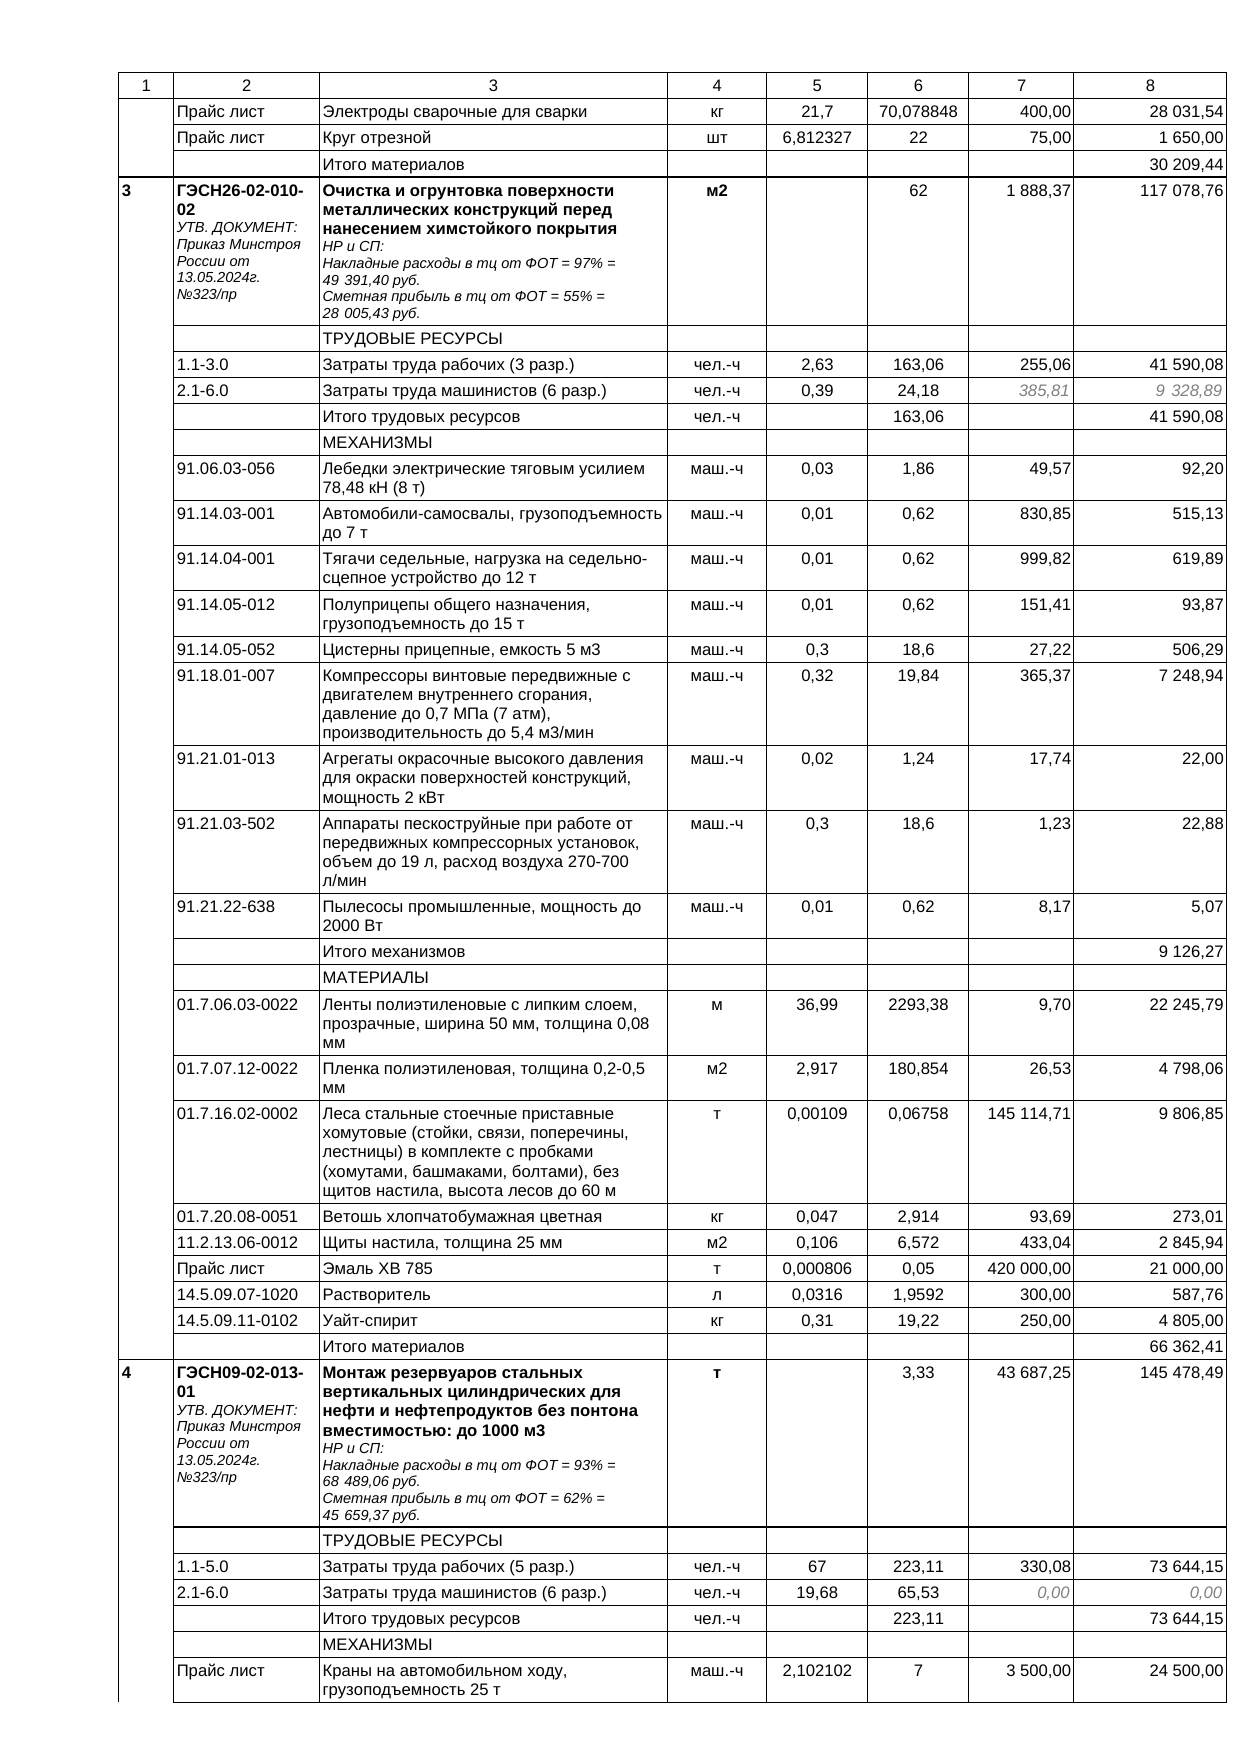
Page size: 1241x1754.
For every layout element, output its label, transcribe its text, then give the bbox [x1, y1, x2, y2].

table_cell [868, 939, 968, 964]
table_cell [119, 964, 173, 990]
table_cell [119, 636, 173, 662]
table_cell 0,01 [767, 894, 867, 938]
table_cell [119, 1605, 173, 1631]
table_cell Монтаж резервуаров стальных вертикальных цилиндрических для нефти и нефтепродуктов без понтона вместимостью: до 1000 м3 НР и СП: Накладные расходы в тц от ФОТ = 93% = 68 489,06 руб. Сметная прибыль в тц от ФОТ = 62% = 45 659,37 руб. [320, 1360, 667, 1526]
table_cell ГЭСН09-02-013-01 УТВ. ДОКУМЕНТ: Приказ Минстроя России от 13.05.2024г. №323/пр [174, 1360, 319, 1526]
table_cell 1 888,37 [969, 178, 1073, 324]
table_cell 0,01 [767, 546, 867, 590]
table_cell 2 845,94 [1074, 1230, 1226, 1255]
table_cell 250,00 [969, 1308, 1073, 1333]
table_cell 4 805,00 [1074, 1308, 1226, 1333]
table_cell Затраты труда рабочих (3 разр.) [320, 352, 667, 377]
table_cell 151,41 [969, 591, 1073, 636]
table_cell [969, 939, 1073, 964]
table_cell 67 [767, 1554, 867, 1578]
table_cell [1074, 1528, 1226, 1552]
table_cell 18,6 [868, 811, 968, 893]
table_cell маш.-ч [668, 663, 766, 745]
table_cell 14.5.09.07-1020 [174, 1282, 319, 1307]
table_cell [174, 1528, 319, 1552]
table_cell 73 644,15 [1074, 1606, 1226, 1631]
table_cell кг [668, 99, 766, 124]
table_cell чел.-ч [668, 404, 766, 429]
table_cell [668, 1632, 766, 1657]
table_cell 0,06758 [868, 1101, 968, 1203]
table_cell 19,68 [767, 1580, 867, 1604]
table_cell 01.7.16.02-0002 [174, 1101, 319, 1203]
table_cell [119, 745, 173, 809]
table_cell 0,62 [868, 591, 968, 636]
table_cell МЕХАНИЗМЫ [320, 430, 667, 455]
table_cell 0,03 [767, 456, 867, 500]
table_cell Полуприцепы общего назначения, грузоподъемность до 15 т [320, 591, 667, 636]
table_cell [119, 1333, 173, 1359]
table_cell Растворитель [320, 1282, 667, 1307]
table_cell Итого трудовых ресурсов [320, 1606, 667, 1631]
table_cell 0,0316 [767, 1282, 867, 1307]
table_cell 91.14.04-001 [174, 546, 319, 590]
table_cell 0,000806 [767, 1256, 867, 1281]
table_cell 163,06 [868, 352, 968, 377]
table_cell маш.-ч [668, 456, 766, 500]
table_cell 21 000,00 [1074, 1256, 1226, 1281]
table_cell 0,01 [767, 591, 867, 636]
table_cell Затраты труда рабочих (5 разр.) [320, 1554, 667, 1578]
table_cell Тягачи седельные, нагрузка на седельно-сцепное устройство до 12 т [320, 546, 667, 590]
table_cell Пленка полиэтиленовая, толщина 0,2-0,5 мм [320, 1056, 667, 1100]
table_cell 515,13 [1074, 501, 1226, 545]
table_cell Эмаль ХВ 785 [320, 1256, 667, 1281]
table_cell Прайс лист [174, 1658, 319, 1702]
table_cell 49,57 [969, 456, 1073, 500]
table_cell [119, 351, 173, 377]
table_cell Круг отрезной [320, 125, 667, 150]
table_cell 6,572 [868, 1230, 968, 1255]
table_cell чел.-ч [668, 1580, 766, 1604]
table_cell Агрегаты окрасочные высокого давления для окраски поверхностей конструкций, мощность 2 кВт [320, 746, 667, 809]
table_cell м [668, 991, 766, 1055]
table_cell маш.-ч [668, 591, 766, 636]
table_cell Затраты труда машинистов (6 разр.) [320, 1580, 667, 1604]
table_cell [119, 545, 173, 590]
table_cell м2 [668, 1230, 766, 1255]
table_header 7 [969, 73, 1073, 98]
table_cell [119, 1553, 173, 1578]
table_cell 41 590,08 [1074, 404, 1226, 429]
table_cell [119, 99, 173, 124]
table_cell Ленты полиэтиленовые с липким слоем, прозрачные, ширина 50 мм, толщина 0,08 мм [320, 991, 667, 1055]
table_cell маш.-ч [668, 746, 766, 809]
table_cell [119, 1100, 173, 1203]
table_cell 91.21.03-502 [174, 811, 319, 893]
table_cell маш.-ч [668, 546, 766, 590]
table_cell 2,63 [767, 352, 867, 377]
table_cell 19,22 [868, 1308, 968, 1333]
table_cell 8,17 [969, 894, 1073, 938]
table_cell 1,9592 [868, 1282, 968, 1307]
table_cell [767, 965, 867, 990]
table_cell [668, 430, 766, 455]
table_cell [767, 404, 867, 429]
table_cell [767, 430, 867, 455]
table_cell [868, 965, 968, 990]
table_cell [767, 939, 867, 964]
table_cell 0,62 [868, 546, 968, 590]
table_cell [119, 938, 173, 964]
table_cell 91.06.03-056 [174, 456, 319, 500]
table_cell Итого механизмов [320, 939, 667, 964]
table_cell 93,87 [1074, 591, 1226, 636]
table_cell [668, 1334, 766, 1359]
table_cell Затраты труда машинистов (6 разр.) [320, 378, 667, 403]
table_cell 9 126,27 [1074, 939, 1226, 964]
table_cell маш.-ч [668, 1658, 766, 1702]
table_cell л [668, 1282, 766, 1307]
table_cell [969, 965, 1073, 990]
table_cell 3 [119, 178, 173, 324]
table_cell 117 078,76 [1074, 178, 1226, 324]
table_cell [174, 939, 319, 964]
table_cell маш.-ч [668, 894, 766, 938]
table_cell 2.1-6.0 [174, 378, 319, 403]
table_cell Очистка и огрунтовка поверхности металлических конструкций перед нанесением химстойкого покрытия НР и СП: Накладные расходы в тц от ФОТ = 97% = 49 391,40 руб. Сметная прибыль в тц от ФОТ = 55% = 28 005,43 руб. [320, 178, 667, 324]
table_cell 1,86 [868, 456, 968, 500]
table_cell [969, 430, 1073, 455]
table_cell Итого материалов [320, 151, 667, 176]
table_cell 6,812327 [767, 125, 867, 150]
table_cell [767, 326, 867, 351]
table_header 3 [320, 73, 667, 98]
table_cell 180,854 [868, 1056, 968, 1100]
table_cell [969, 1606, 1073, 1631]
table_cell чел.-ч [668, 352, 766, 377]
table_cell ТРУДОВЫЕ РЕСУРСЫ [320, 1528, 667, 1552]
table_cell 999,82 [969, 546, 1073, 590]
table_cell 75,00 [969, 125, 1073, 150]
table_cell 9 328,89 [1074, 378, 1226, 403]
table_cell [868, 151, 968, 176]
table_cell 1 650,00 [1074, 125, 1226, 150]
table_header 6 [868, 73, 968, 98]
table_cell 2,914 [868, 1204, 968, 1229]
table_cell 91.14.03-001 [174, 501, 319, 545]
table_cell [174, 1606, 319, 1631]
table_cell [668, 965, 766, 990]
table_header 5 [767, 73, 867, 98]
table_cell 73 644,15 [1074, 1554, 1226, 1578]
table_cell [119, 1631, 173, 1657]
table_cell [174, 1334, 319, 1359]
table_cell [119, 1203, 173, 1229]
table_cell Аппараты пескоструйные при работе от передвижных компрессорных установок, объем до 19 л, расход воздуха 270-700 л/мин [320, 811, 667, 893]
table_cell [1074, 1632, 1226, 1657]
table_cell [119, 1579, 173, 1604]
table_cell 91.18.01-007 [174, 663, 319, 745]
table_cell 0,3 [767, 637, 867, 662]
table_cell 22,88 [1074, 811, 1226, 893]
table_cell 24,18 [868, 378, 968, 403]
table_cell [767, 1360, 867, 1526]
table_cell 5,07 [1074, 894, 1226, 938]
table_cell [119, 662, 173, 745]
table_cell [119, 1055, 173, 1100]
table_cell 91.21.01-013 [174, 746, 319, 809]
table_cell 433,04 [969, 1230, 1073, 1255]
table_cell Прайс лист [174, 125, 319, 150]
table_cell [119, 124, 173, 150]
table_cell кг [668, 1204, 766, 1229]
table_cell 2,917 [767, 1056, 867, 1100]
table_cell 1.1-3.0 [174, 352, 319, 377]
table_cell [1074, 965, 1226, 990]
table_cell 1.1-5.0 [174, 1554, 319, 1578]
table_cell [174, 151, 319, 176]
table_cell [119, 500, 173, 545]
table_cell 163,06 [868, 404, 968, 429]
table_cell 273,01 [1074, 1204, 1226, 1229]
table_cell [119, 455, 173, 500]
table_cell 506,29 [1074, 637, 1226, 662]
table_cell т [668, 1101, 766, 1203]
table_cell 365,37 [969, 663, 1073, 745]
table_cell 66 362,41 [1074, 1334, 1226, 1359]
table_cell [119, 150, 173, 176]
table_cell [119, 990, 173, 1055]
table_cell Итого материалов [320, 1334, 667, 1359]
table_cell 18,6 [868, 637, 968, 662]
table_cell 01.7.20.08-0051 [174, 1204, 319, 1229]
table_cell [119, 810, 173, 893]
table_cell Электроды сварочные для сварки [320, 99, 667, 124]
table_cell 70,078848 [868, 99, 968, 124]
table_cell 93,69 [969, 1204, 1073, 1229]
table_cell МЕХАНИЗМЫ [320, 1632, 667, 1657]
table_cell м2 [668, 178, 766, 324]
table_cell 385,81 [969, 378, 1073, 403]
table_cell шт [668, 125, 766, 150]
table_cell 1,24 [868, 746, 968, 809]
table_cell [1074, 430, 1226, 455]
table_cell [969, 404, 1073, 429]
table_cell [868, 1528, 968, 1552]
table_cell [767, 1606, 867, 1631]
table_cell 0,3 [767, 811, 867, 893]
table_cell маш.-ч [668, 501, 766, 545]
table_cell [969, 1632, 1073, 1657]
table_cell [119, 1281, 173, 1307]
table_cell [119, 1307, 173, 1333]
table_cell 91.14.05-052 [174, 637, 319, 662]
table_cell маш.-ч [668, 637, 766, 662]
table_cell [767, 1528, 867, 1552]
table_cell [174, 430, 319, 455]
table_cell 7 [868, 1658, 968, 1702]
table_cell Цистерны прицепные, емкость 5 м3 [320, 637, 667, 662]
table_cell 2,102102 [767, 1658, 867, 1702]
table_cell 330,08 [969, 1554, 1073, 1578]
table_cell 2.1-6.0 [174, 1580, 319, 1604]
table_cell [767, 178, 867, 324]
table_cell 19,84 [868, 663, 968, 745]
table_cell 300,00 [969, 1282, 1073, 1307]
table_cell [868, 326, 968, 351]
table_cell [119, 893, 173, 938]
table_cell чел.-ч [668, 378, 766, 403]
table_cell 400,00 [969, 99, 1073, 124]
table_cell Автомобили-самосвалы, грузоподъемность до 7 т [320, 501, 667, 545]
table_cell м2 [668, 1056, 766, 1100]
table_cell ТРУДОВЫЕ РЕСУРСЫ [320, 326, 667, 351]
table_cell Уайт-спирит [320, 1308, 667, 1333]
table_cell 01.7.07.12-0022 [174, 1056, 319, 1100]
table_cell 619,89 [1074, 546, 1226, 590]
table_cell [174, 1632, 319, 1657]
table_cell 65,53 [868, 1580, 968, 1604]
table_cell 0,106 [767, 1230, 867, 1255]
table_cell [969, 151, 1073, 176]
table_cell [119, 1255, 173, 1281]
table_cell 0,31 [767, 1308, 867, 1333]
table_cell [668, 151, 766, 176]
table_cell 0,01 [767, 501, 867, 545]
table_cell 17,74 [969, 746, 1073, 809]
table_cell [174, 326, 319, 351]
table_cell Прайс лист [174, 1256, 319, 1281]
table_cell 9 806,85 [1074, 1101, 1226, 1203]
table_cell 223,11 [868, 1554, 968, 1578]
table_cell Итого трудовых ресурсов [320, 404, 667, 429]
table_cell 28 031,54 [1074, 99, 1226, 124]
table_cell 0,62 [868, 501, 968, 545]
table_cell [868, 430, 968, 455]
table_cell [119, 403, 173, 429]
table_header 4 [668, 73, 766, 98]
table_cell 26,53 [969, 1056, 1073, 1100]
table_cell 4 [119, 1360, 173, 1526]
table_cell 43 687,25 [969, 1360, 1073, 1526]
table_cell [767, 1632, 867, 1657]
table_cell 92,20 [1074, 456, 1226, 500]
table_cell 587,76 [1074, 1282, 1226, 1307]
table_cell 7 248,94 [1074, 663, 1226, 745]
table_cell [668, 939, 766, 964]
table_cell Щиты настила, толщина 25 мм [320, 1230, 667, 1255]
table_cell чел.-ч [668, 1554, 766, 1578]
table_cell [174, 965, 319, 990]
table_header 8 [1074, 73, 1226, 98]
table_cell 0,00 [969, 1580, 1073, 1604]
table_cell Прайс лист [174, 99, 319, 124]
table_cell 30 209,44 [1074, 151, 1226, 176]
table_cell [174, 404, 319, 429]
table_cell Леса стальные стоечные приставные хомутовые (стойки, связи, поперечины, лестницы) в комплекте с пробками (хомутами, башмаками, болтами), без щитов настила, высота лесов до 60 м [320, 1101, 667, 1203]
table_cell Компрессоры винтовые передвижные с двигателем внутреннего сгорания, давление до 0,7 МПа (7 атм), производительность до 5,4 м3/мин [320, 663, 667, 745]
table_cell 41 590,08 [1074, 352, 1226, 377]
table_cell 830,85 [969, 501, 1073, 545]
table_cell 91.21.22-638 [174, 894, 319, 938]
table_cell 22,00 [1074, 746, 1226, 809]
table_cell Краны на автомобильном ходу, грузоподъемность 25 т [320, 1658, 667, 1702]
table_cell 255,06 [969, 352, 1073, 377]
table_cell [1074, 326, 1226, 351]
table_header 1 [119, 73, 173, 98]
table_cell 22 [868, 125, 968, 150]
table_cell 22 245,79 [1074, 991, 1226, 1055]
table_cell 145 114,71 [969, 1101, 1073, 1203]
table_cell [119, 429, 173, 455]
table_cell [119, 590, 173, 636]
table_cell чел.-ч [668, 1606, 766, 1631]
table_cell 11.2.13.06-0012 [174, 1230, 319, 1255]
table_cell маш.-ч [668, 811, 766, 893]
table_header 2 [174, 73, 319, 98]
table_cell [668, 1528, 766, 1552]
table_cell [119, 1657, 173, 1702]
table_cell кг [668, 1308, 766, 1333]
table_cell 9,70 [969, 991, 1073, 1055]
table_cell [119, 377, 173, 403]
table_cell 1,23 [969, 811, 1073, 893]
table_cell 0,39 [767, 378, 867, 403]
table_cell [868, 1632, 968, 1657]
table_cell [969, 1334, 1073, 1359]
table_cell [668, 326, 766, 351]
table_cell Лебедки электрические тяговым усилием 78,48 кН (8 т) [320, 456, 667, 500]
table_cell [969, 326, 1073, 351]
table_cell 24 500,00 [1074, 1658, 1226, 1702]
table_cell 01.7.06.03-0022 [174, 991, 319, 1055]
table_cell 3 500,00 [969, 1658, 1073, 1702]
table_cell 21,7 [767, 99, 867, 124]
table_cell 0,00 [1074, 1580, 1226, 1604]
table_cell 0,00109 [767, 1101, 867, 1203]
table_cell 36,99 [767, 991, 867, 1055]
table_cell МАТЕРИАЛЫ [320, 965, 667, 990]
table_cell т [668, 1360, 766, 1526]
table_cell 0,047 [767, 1204, 867, 1229]
table_cell Пылесосы промышленные, мощность до 2000 Вт [320, 894, 667, 938]
table_cell т [668, 1256, 766, 1281]
table_cell 223,11 [868, 1606, 968, 1631]
table_cell [119, 1229, 173, 1255]
table_cell 27,22 [969, 637, 1073, 662]
table_cell [767, 151, 867, 176]
table_cell [969, 1528, 1073, 1552]
table_cell 62 [868, 178, 968, 324]
table_cell 0,05 [868, 1256, 968, 1281]
table_cell ГЭСН26-02-010-02 УТВ. ДОКУМЕНТ: Приказ Минстроя России от 13.05.2024г. №323/пр [174, 178, 319, 324]
table_cell [119, 1526, 173, 1552]
table_cell [767, 1334, 867, 1359]
table_cell 4 798,06 [1074, 1056, 1226, 1100]
table_cell Ветошь хлопчатобумажная цветная [320, 1204, 667, 1229]
table_cell [868, 1334, 968, 1359]
table_cell 145 478,49 [1074, 1360, 1226, 1526]
table_cell 14.5.09.11-0102 [174, 1308, 319, 1333]
table_cell 0,62 [868, 894, 968, 938]
table_cell 0,32 [767, 663, 867, 745]
table_cell 91.14.05-012 [174, 591, 319, 636]
table_cell [119, 325, 173, 351]
table_cell 420 000,00 [969, 1256, 1073, 1281]
table_cell 0,02 [767, 746, 867, 809]
table_cell 3,33 [868, 1360, 968, 1526]
table_cell 2293,38 [868, 991, 968, 1055]
